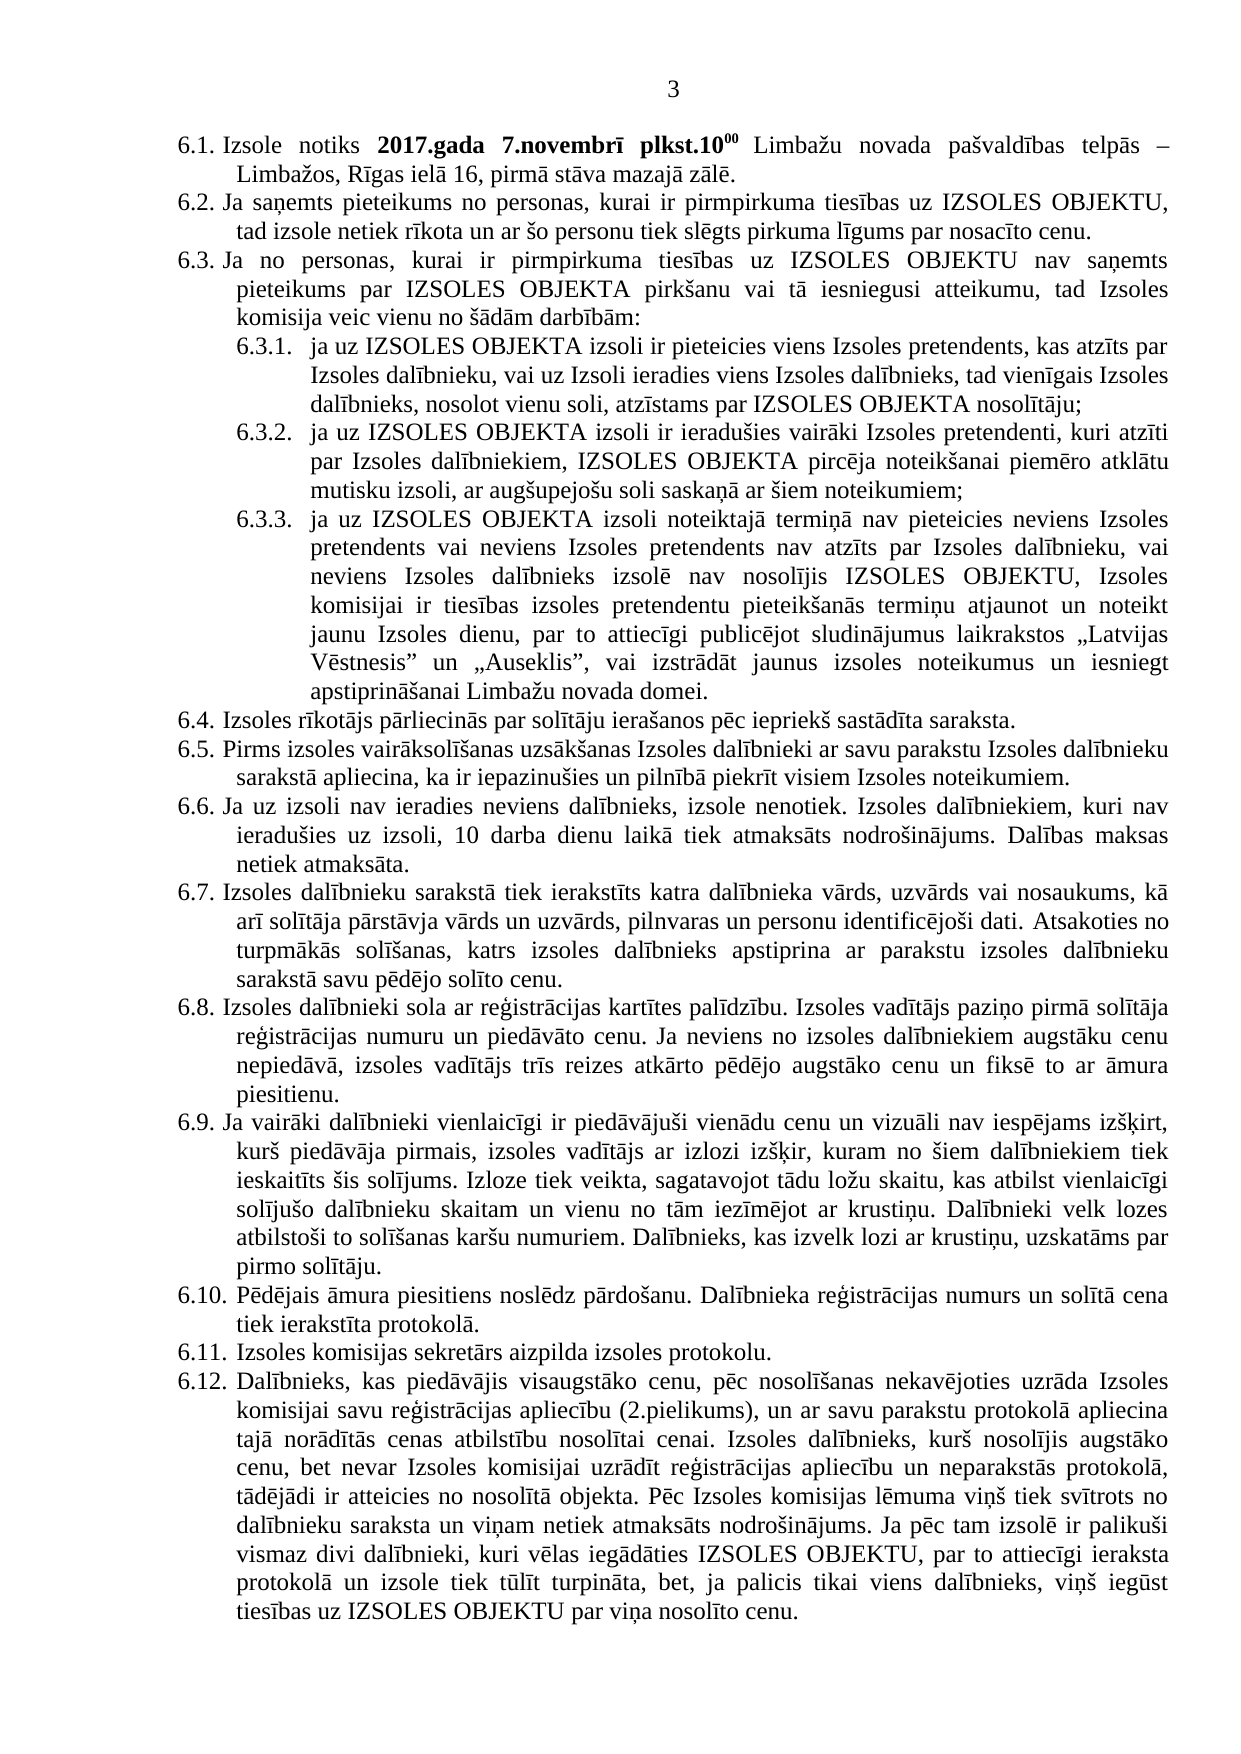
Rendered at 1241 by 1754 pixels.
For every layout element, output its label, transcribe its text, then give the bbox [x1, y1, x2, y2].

list Izsole notiks 2017.gada 7.novembrī plkst.1000 Limbažu novada pašvaldības telpās – Limbažos, Rīgas ielā 16, pirmā stāva mazajā zālē. [177, 130, 1169, 187]
list Ja vairāki dalībnieki vienlaicīgi ir piedāvājuši vienādu cenu un vizuāli nav iespējams izšķirt, kurš piedāvāja pirmais, izsoles vadītājs ar izlozi izšķir, kuram no šiem dalībniekiem tiek ieskaitīts šis solījums. Izloze tiek veikta, sagatavojot tādu ložu skaitu, kas atbilst vienlaicīgi solījušo dalībnieku skaitam un vienu no tām iezīmējot ar krustiņu. Dalībnieki velk lozes atbilstoši to solīšanas karšu numuriem. Dalībnieks, kas izvelk lozi ar krustiņu, uzskatāms par pirmo solītāju. [177, 1107, 1169, 1280]
list Pēdējais āmura piesitiens noslēdz pārdošanu. Dalībnieka reģistrācijas numurs un solītā cena tiek ierakstīta protokolā. [177, 1280, 1169, 1337]
list Dalībnieks, kas piedāvājis visaugstāko cenu, pēc nosolīšanas nekavējoties uzrāda Izsoles komisijai savu reģistrācijas apliecību (2.pielikums), un ar savu parakstu protokolā apliecina tajā norādītās cenas atbilstību nosolītai cenai. Izsoles dalībnieks, kurš nosolījis augstāko cenu, bet nevar Izsoles komisijai uzrādīt reģistrācijas apliecību un neparakstās protokolā, tādējādi ir atteicies no nosolītā objekta. Pēc Izsoles komisijas lēmuma viņš tiek svītrots no dalībnieku saraksta un viņam netiek atmaksāts nodrošinājums. Ja pēc tam izsolē ir palikuši vismaz divi dalībnieki, kuri vēlas iegādāties izsoles objektu, par to attiecīgi ieraksta protokolā un izsole tiek tūlīt turpināta, bet, ja palicis tikai viens dalībnieks, viņš iegūst tiesības uz izsoles objektu par viņa nosolīto cenu. [177, 1366, 1169, 1625]
list Izsoles dalībnieki sola ar reģistrācijas kartītes palīdzību. Izsoles vadītājs paziņo pirmā solītāja reģistrācijas numuru un piedāvāto cenu. Ja neviens no izsoles dalībniekiem augstāku cenu nepiedāvā, izsoles vadītājs trīs reizes atkārto pēdējo augstāko cenu un fiksē to ar āmura piesitienu. [177, 992, 1169, 1107]
list Ja saņemts pieteikums no personas, kurai ir pirmpirkuma tiesības uz IZSOLES OBJEKTU, tad izsole netiek rīkota un ar šo personu tiek slēgts pirkuma līgums par nosacīto cenu. [177, 187, 1169, 245]
list Izsoles rīkotājs pārliecinās par solītāju ierašanos pēc iepriekš sastādīta saraksta. [177, 705, 1169, 734]
list Pirms izsoles vairāksolīšanas uzsākšanas Izsoles dalībnieki ar savu parakstu Izsoles dalībnieku sarakstā apliecina, ka ir iepazinušies un pilnībā piekrīt visiem Izsoles noteikumiem. [177, 734, 1169, 791]
list Izsoles komisijas sekretārs aizpilda izsoles protokolu. [177, 1337, 1169, 1366]
list ja uz IZSOLES OBJEKTA izsoli noteiktajā termiņā nav pieteicies neviens Izsoles pretendents vai neviens Izsoles pretendents nav atzīts par Izsoles dalībnieku, vai neviens Izsoles dalībnieks izsolē nav nosolījis IZSOLES OBJEKTU, Izsoles komisijai ir tiesības izsoles pretendentu pieteikšanās termiņu atjaunot un noteikt jaunu Izsoles dienu, par to attiecīgi publicējot sludinājumus laikrakstos „Latvijas Vēstnesis” un „Auseklis”, vai izstrādāt jaunus izsoles noteikumus un iesniegt apstiprināšanai Limbažu novada domei. [236, 504, 1169, 705]
list ja uz IZSOLES OBJEKTA izsoli ir pieteicies viens Izsoles pretendents, kas atzīts par Izsoles dalībnieku, vai uz Izsoli ieradies viens Izsoles dalībnieks, tad vienīgais Izsoles dalībnieks, nosolot vienu soli, atzīstams par IZSOLES OBJEKTA nosolītāju; [236, 331, 1169, 417]
list ja uz IZSOLES OBJEKTA izsoli ir ieradušies vairāki Izsoles pretendenti, kuri atzīti par Izsoles dalībniekiem, IZSOLES OBJEKTA pircēja noteikšanai piemēro atklātu mutisku izsoli, ar augšupejošu soli saskaņā ar šiem noteikumiem; [236, 417, 1169, 504]
list Izsoles dalībnieku sarakstā tiek ierakstīts katra dalībnieka vārds, uzvārds vai nosaukums, kā arī solītāja pārstāvja vārds un uzvārds, pilnvaras un personu identificējoši dati. Atsakoties no turpmākās solīšanas, katrs izsoles dalībnieks apstiprina ar parakstu izsoles dalībnieku sarakstā savu pēdējo solīto cenu. [177, 877, 1169, 992]
list Ja uz izsoli nav ieradies neviens dalībnieks, izsole nenotiek. Izsoles dalībniekiem, kuri nav ieradušies uz izsoli, 10 darba dienu laikā tiek atmaksāts nodrošinājums. Dalības maksas netiek atmaksāta. [177, 791, 1169, 877]
list Ja no personas, kurai ir pirmpirkuma tiesības uz IZSOLES OBJEKTU nav saņemts pieteikums par IZSOLES OBJEKTA pirkšanu vai tā iesniegusi atteikumu, tad Izsoles komisija veic vienu no šādām darbībām: [177, 245, 1169, 331]
